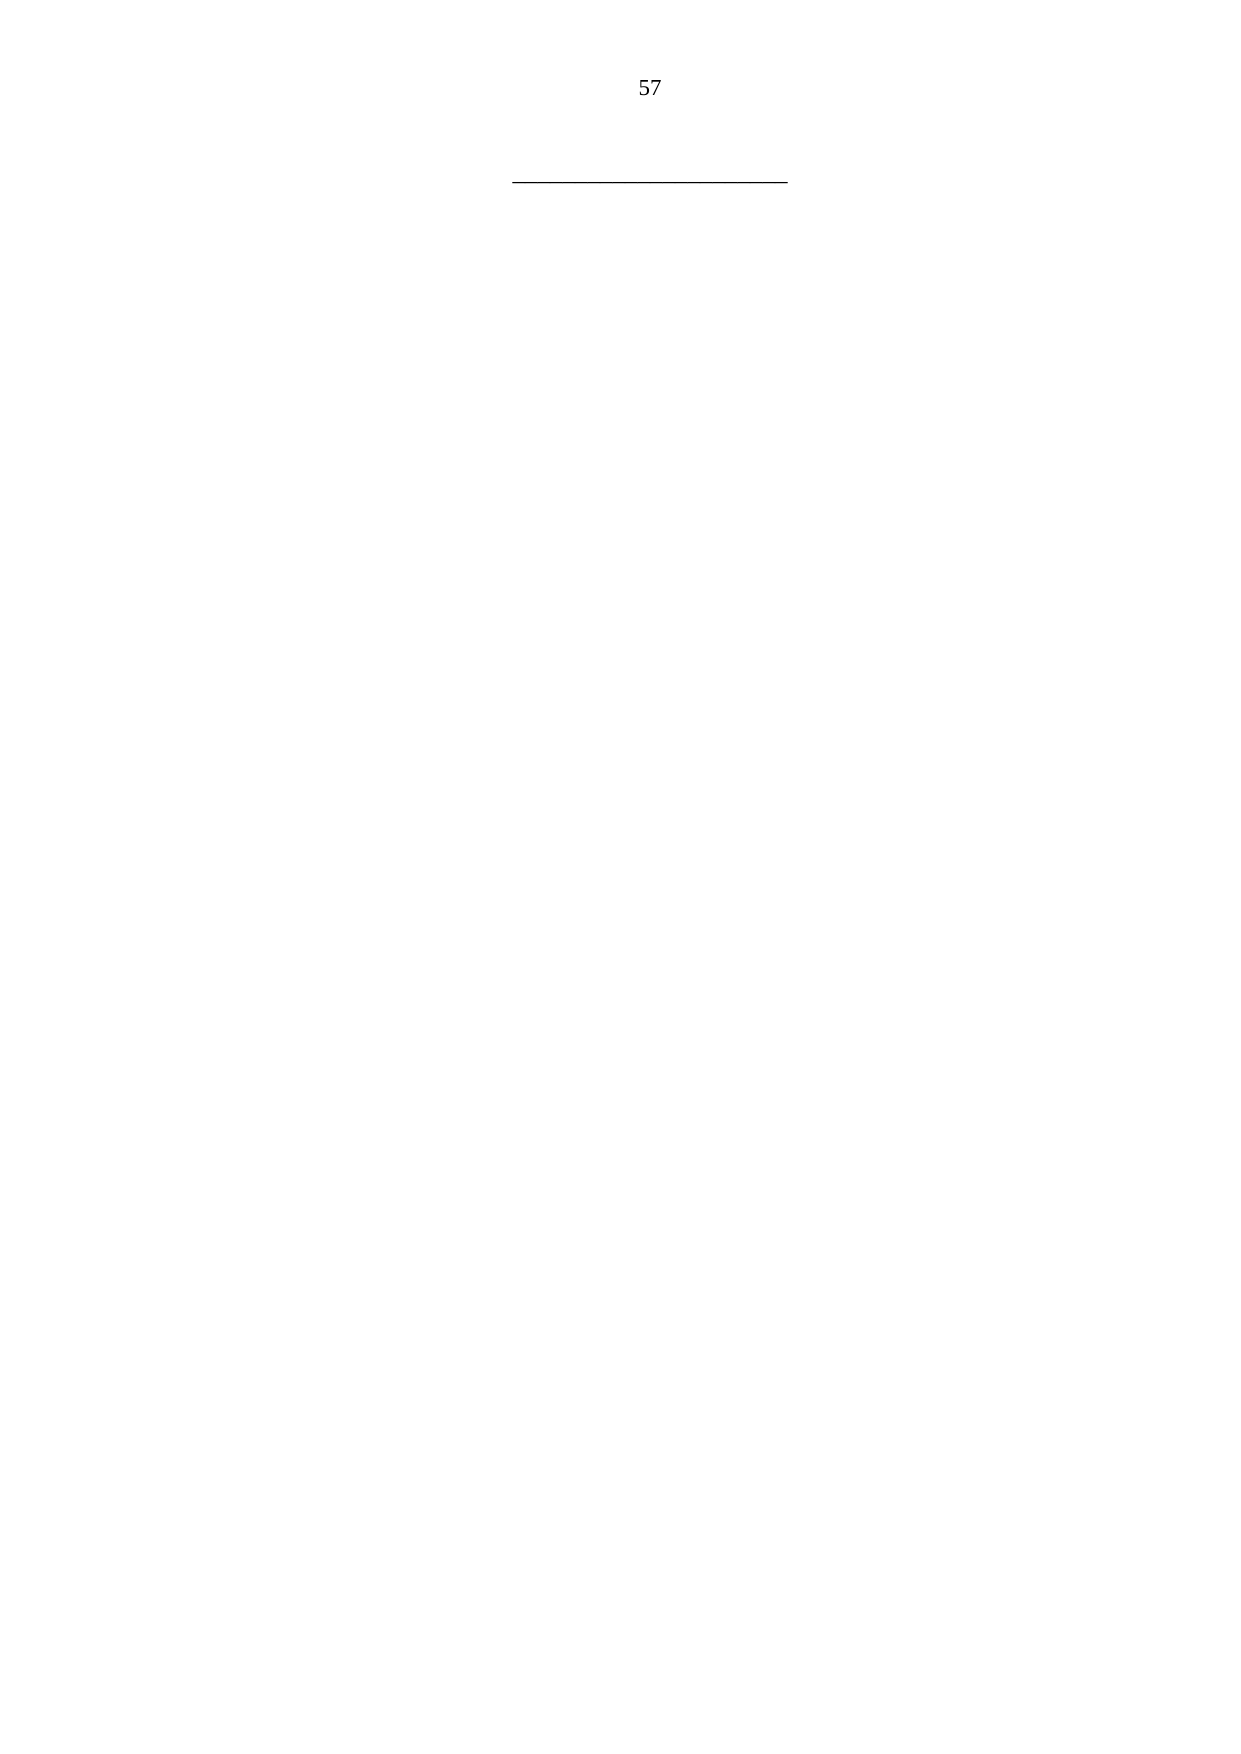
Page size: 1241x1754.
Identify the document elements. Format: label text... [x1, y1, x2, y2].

text ______________________ [148, 157, 1152, 186]
